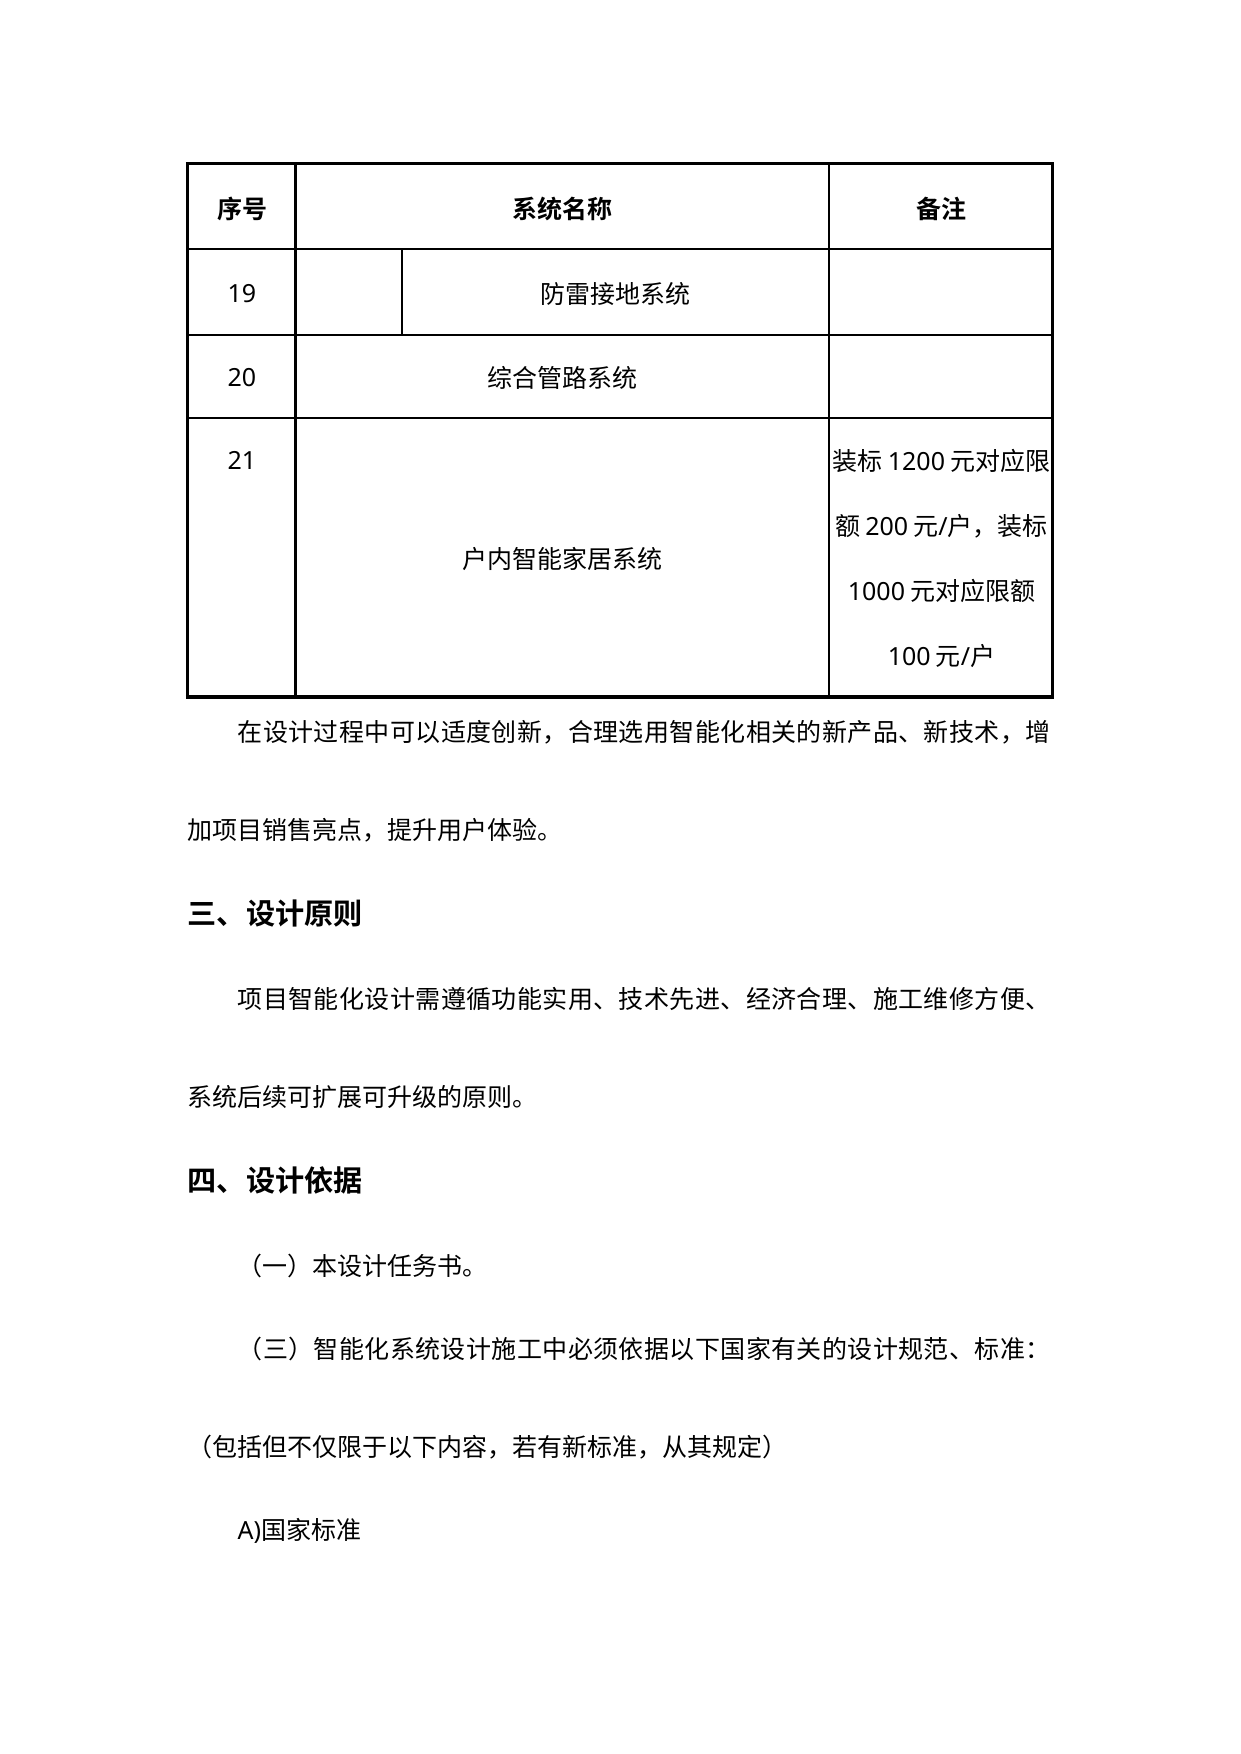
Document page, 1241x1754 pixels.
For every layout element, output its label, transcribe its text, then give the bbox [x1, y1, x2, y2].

table_cell 防雷接地系统 [403, 250, 828, 334]
table_cell 装标1200元对应限额200元/户，装标1000元对应限额100元/户 [830, 419, 1051, 695]
table_cell 21 [189, 419, 294, 695]
table_cell 户内智能家居系统 [297, 419, 828, 695]
table_cell 20 [189, 336, 294, 417]
text 三、设计原则 [187, 879, 1053, 944]
list （一）本设计任务书。 [187, 1232, 1053, 1297]
list （三）智能化系统设计施工中必须依据以下国家有关的设计规范、标准：（包括但不仅限于以下内容，若有新标准，从其规定） [187, 1315, 1053, 1478]
table_cell 19 [189, 250, 294, 334]
text 四、设计依据 [187, 1146, 1053, 1211]
table_header 备注 [830, 165, 1051, 248]
table_cell 综合管路系统 [297, 336, 828, 417]
list A)国家标准 [187, 1496, 1053, 1561]
table_header 系统名称 [297, 165, 828, 248]
table_header 序号 [189, 165, 294, 248]
table_cell [830, 336, 1051, 417]
list 在设计过程中可以适度创新，合理选用智能化相关的新产品、新技术，增加项目销售亮点，提升用户体验。 [187, 699, 1053, 861]
list 项目智能化设计需遵循功能实用、技术先进、经济合理、施工维修方便、系统后续可扩展可升级的原则。 [187, 965, 1053, 1128]
table_cell [830, 250, 1051, 334]
